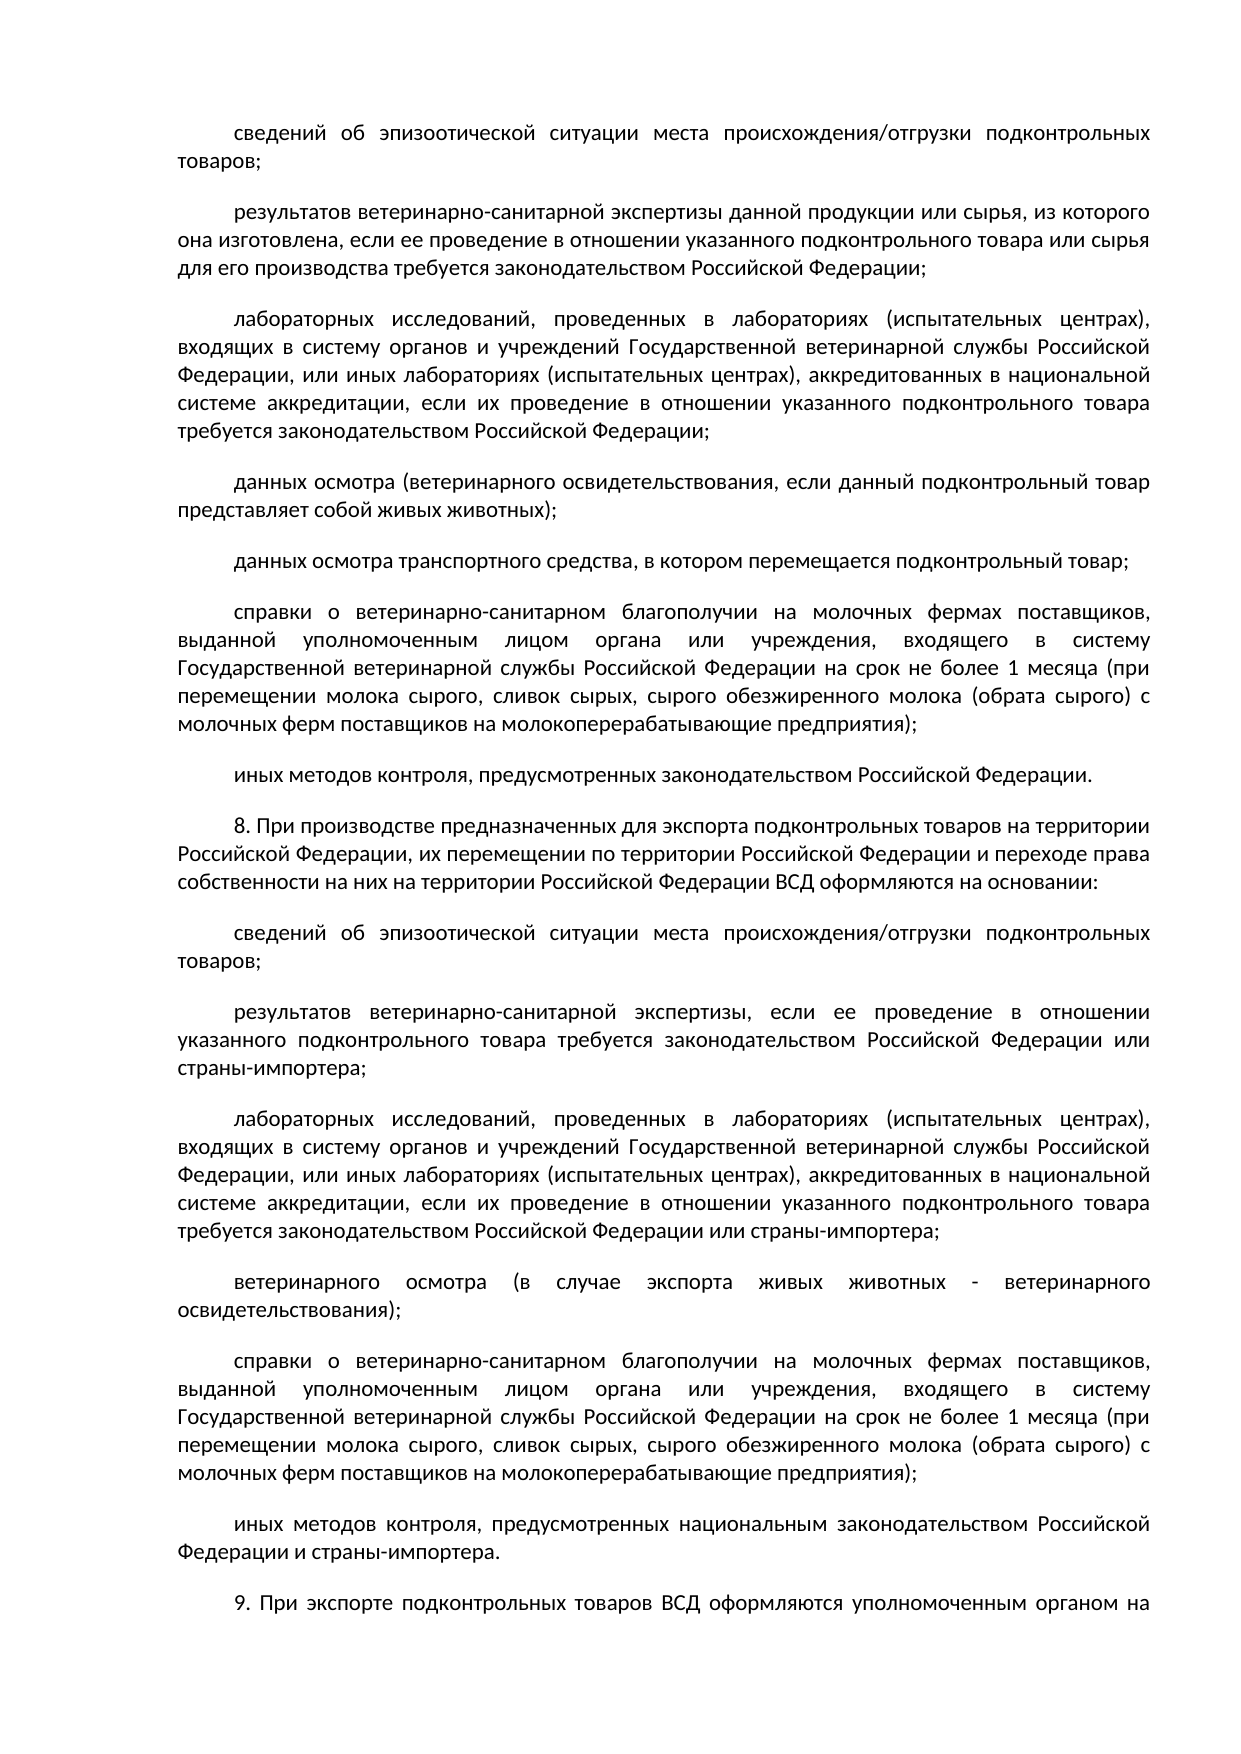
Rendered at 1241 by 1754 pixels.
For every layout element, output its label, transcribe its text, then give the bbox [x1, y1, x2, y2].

text справки о ветеринарно-санитарном благополучии на молочных фермах поставщиков, выданной уполномоченным лицом органа или учреждения, входящего в систему Государственной ветеринарной службы Российской Федерации на срок не более 1 месяца (при перемещении молока сырого, сливок сырых, сырого обезжиренного молока (обрата сырого) с молочных ферм поставщиков на молокоперерабатывающие предприятия); [177, 1346, 1152, 1486]
text справки о ветеринарно-санитарном благополучии на молочных фермах поставщиков, выданной уполномоченным лицом органа или учреждения, входящего в систему Государственной ветеринарной службы Российской Федерации на срок не более 1 месяца (при перемещении молока сырого, сливок сырых, сырого обезжиренного молока (обрата сырого) с молочных ферм поставщиков на молокоперерабатывающие предприятия); [177, 597, 1152, 737]
text иных методов контроля, предусмотренных национальным законодательством Российской Федерации и страны-импортера. [177, 1509, 1152, 1565]
text лабораторных исследований, проведенных в лабораториях (испытательных центрах), входящих в систему органов и учреждений Государственной ветеринарной службы Российской Федерации, или иных лабораториях (испытательных центрах), аккредитованных в национальной системе аккредитации, если их проведение в отношении указанного подконтрольного товара требуется законодательством Российской Федерации или страны-импортера; [177, 1104, 1152, 1244]
text данных осмотра транспортного средства, в котором перемещается подконтрольный товар; [177, 546, 1152, 574]
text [177, 1588, 1152, 1616]
text лабораторных исследований, проведенных в лабораториях (испытательных центрах), входящих в систему органов и учреждений Государственной ветеринарной службы Российской Федерации, или иных лабораториях (испытательных центрах), аккредитованных в национальной системе аккредитации, если их проведение в отношении указанного подконтрольного товара требуется законодательством Российской Федерации; [177, 304, 1152, 444]
text иных методов контроля, предусмотренных законодательством Российской Федерации. [177, 760, 1152, 788]
text данных осмотра (ветеринарного освидетельствования, если данный подконтрольный товар представляет собой живых животных); [177, 467, 1152, 523]
text сведений об эпизоотической ситуации места происхождения/отгрузки подконтрольных товаров; [177, 918, 1152, 974]
text 8. При производстве предназначенных для экспорта подконтрольных товаров на территории Российской Федерации, их перемещении по территории Российской Федерации и переходе права собственности на них на территории Российской Федерации ВСД оформляются на основании: [177, 811, 1152, 895]
text результатов ветеринарно-санитарной экспертизы данной продукции или сырья, из которого она изготовлена, если ее проведение в отношении указанного подконтрольного товара или сырья для его производства требуется законодательством Российской Федерации; [177, 197, 1152, 281]
text ветеринарного осмотра (в случае экспорта живых животных - ветеринарного освидетельствования); [177, 1267, 1152, 1323]
text результатов ветеринарно-санитарной экспертизы, если ее проведение в отношении указанного подконтрольного товара требуется законодательством Российской Федерации или страны-импортера; [177, 997, 1152, 1081]
text сведений об эпизоотической ситуации места происхождения/отгрузки подконтрольных товаров; [177, 118, 1152, 174]
